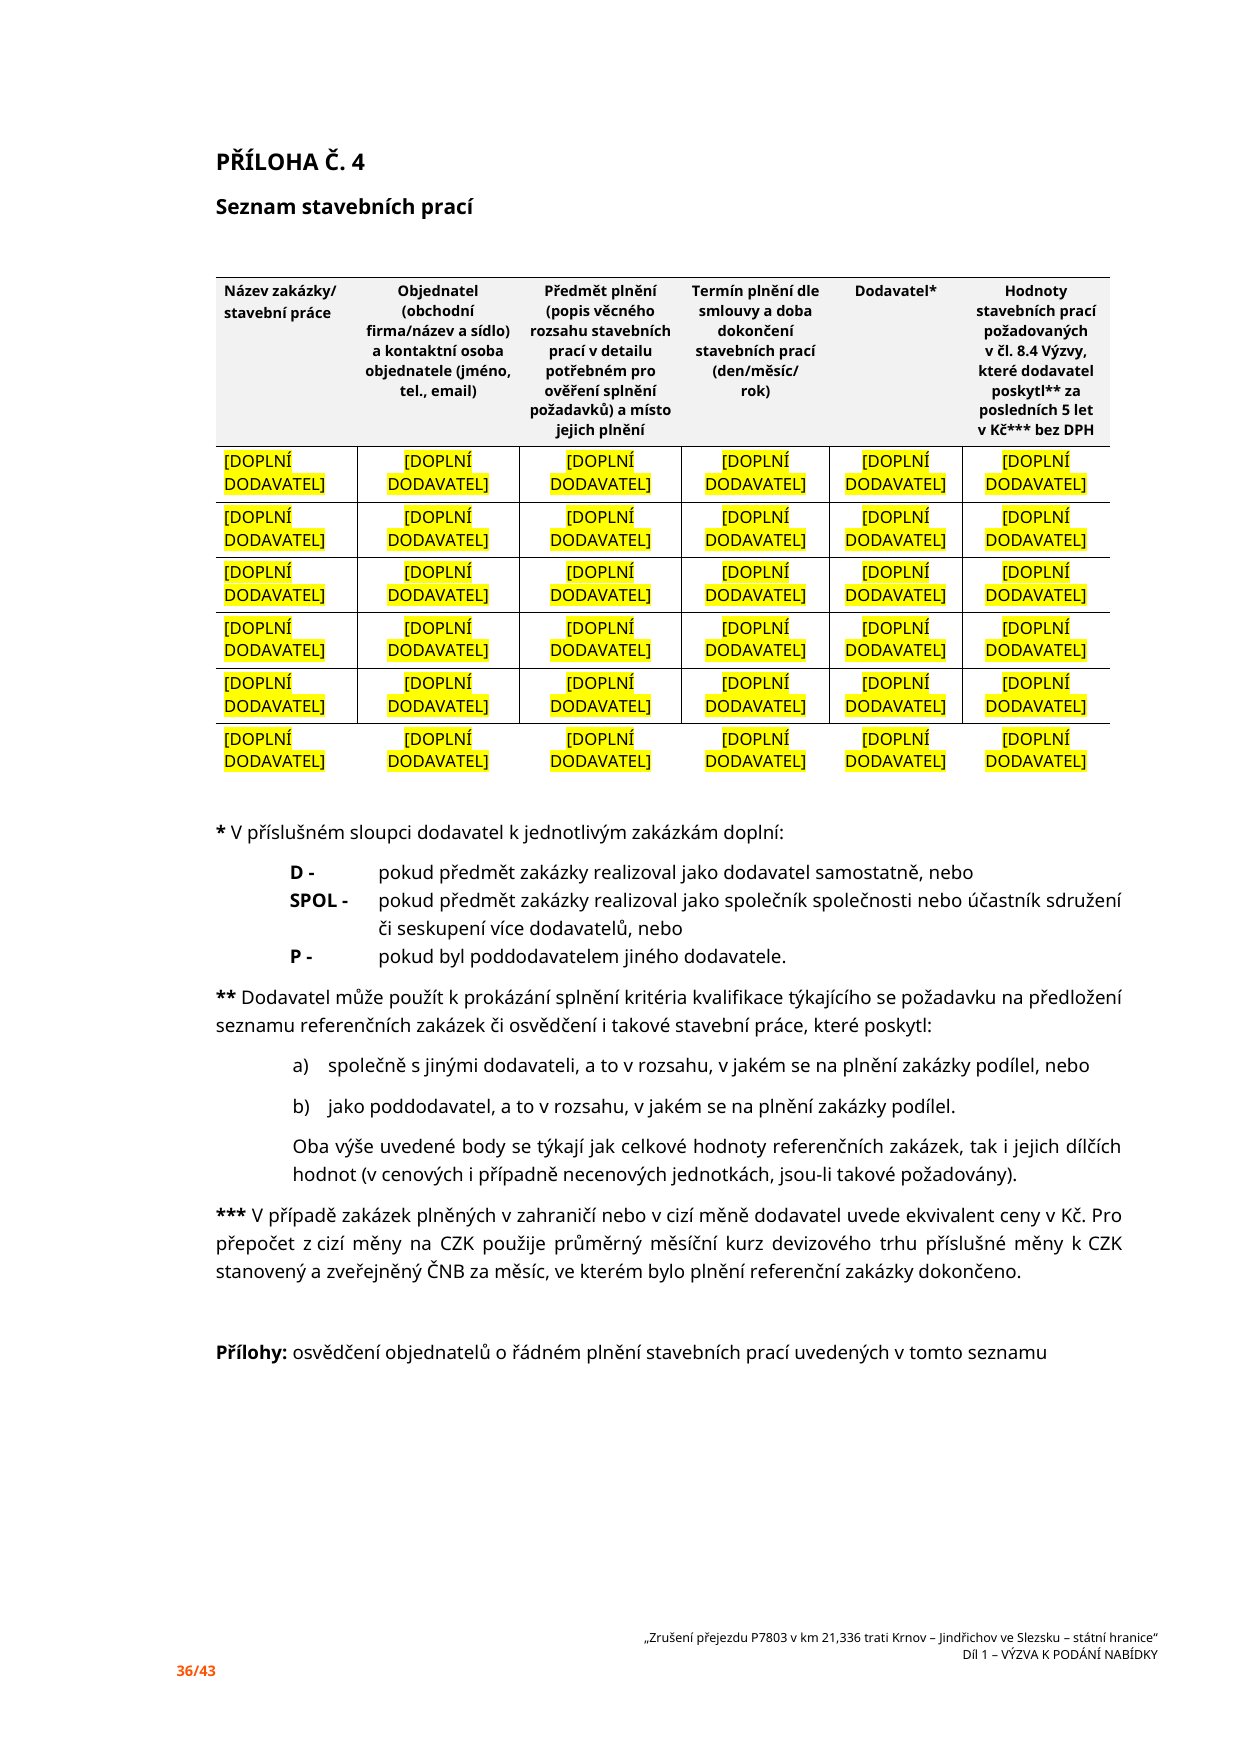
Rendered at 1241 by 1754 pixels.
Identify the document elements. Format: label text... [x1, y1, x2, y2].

table_cell [DOPLNÍ DODAVATEL] [519, 724, 682, 778]
text Příloha č. 4 [216, 146, 1122, 177]
table_cell [DOPLNÍ DODAVATEL] [216, 558, 357, 612]
table_header Termín plnění dle smlouvy a doba dokončení stavebních prací (den/měsíc/ rok) [682, 278, 829, 446]
table_cell [DOPLNÍ DODAVATEL] [829, 724, 962, 778]
text P - pokud byl poddodavatelem jiného dodavatele. [289, 943, 1122, 969]
table_cell [DOPLNÍ DODAVATEL] [682, 724, 829, 778]
table_cell [DOPLNÍ DODAVATEL] [358, 503, 519, 557]
table_cell [DOPLNÍ DODAVATEL] [682, 613, 829, 668]
table_cell [DOPLNÍ DODAVATEL] [682, 558, 829, 612]
table_cell [DOPLNÍ DODAVATEL] [358, 447, 519, 501]
table_cell [DOPLNÍ DODAVATEL] [358, 613, 519, 668]
table_cell [DOPLNÍ DODAVATEL] [963, 447, 1110, 501]
table_cell [DOPLNÍ DODAVATEL] [358, 669, 519, 723]
table_cell [DOPLNÍ DODAVATEL] [830, 613, 962, 668]
table_cell [DOPLNÍ DODAVATEL] [963, 613, 1110, 668]
table_cell [DOPLNÍ DODAVATEL] [520, 503, 681, 557]
table_cell [DOPLNÍ DODAVATEL] [830, 447, 962, 501]
table_cell [DOPLNÍ DODAVATEL] [682, 503, 829, 557]
text jako poddodavatel, a to v rozsahu, v jakém se na plnění zakázky podílel. [292, 1093, 1122, 1119]
text ** Dodavatel může použít k prokázání splnění kritéria kvalifikace týkajícího se požadavku na předložení seznamu referenčních zakázek či osvědčení i takové stavební práce, které poskytl: [216, 984, 1122, 1038]
table_cell [DOPLNÍ DODAVATEL] [830, 503, 962, 557]
table_cell [DOPLNÍ DODAVATEL] [216, 669, 357, 723]
list společně s jinými dodavateli, a to v rozsahu, v jakém se na plnění zakázky podílel, nebo [292, 1053, 1122, 1078]
table_cell [DOPLNÍ DODAVATEL] [830, 558, 962, 612]
table_header Dodavatel* [829, 278, 962, 446]
text Seznam stavebních prací [216, 192, 1122, 221]
text Přílohy: osvědčení objednatelů o řádném plnění stavebních prací uvedených v tomto seznamu [216, 1339, 1122, 1365]
table_cell [DOPLNÍ DODAVATEL] [216, 724, 357, 778]
table_header Objednatel (obchodní firma/název a sídlo) a kontaktní osoba objednatele (jméno, tel., email) [357, 278, 519, 446]
table_cell [DOPLNÍ DODAVATEL] [963, 503, 1110, 557]
table_cell [DOPLNÍ DODAVATEL] [216, 613, 357, 668]
text *** V případě zakázek plněných v zahraničí nebo v cizí měně dodavatel uvede ekvivalent ceny v Kč. Pro přepočet z cizí měny na CZK použije průměrný měsíční kurz devizového trhu příslušné měny k CZK stanovený a zveřejněný ČNB za měsíc, ve kterém bylo plnění referenční zakázky dokončeno. [216, 1202, 1122, 1284]
table_cell [DOPLNÍ DODAVATEL] [216, 447, 357, 501]
table_header Hodnoty stavebních prací požadovaných v čl. 8.4 Výzvy, které dodavatel poskytl** za posledních 5 let v Kč*** bez DPH [962, 278, 1110, 446]
text * V příslušném sloupci dodavatel k jednotlivým zakázkám doplní: [216, 819, 1122, 844]
table_header Název zakázky/ stavební práce [216, 278, 357, 446]
table_cell [DOPLNÍ DODAVATEL] [963, 669, 1110, 723]
table_cell [DOPLNÍ DODAVATEL] [520, 669, 681, 723]
table_cell [DOPLNÍ DODAVATEL] [520, 447, 681, 501]
table_cell [DOPLNÍ DODAVATEL] [520, 613, 681, 668]
list Oba výše uvedené body se týkají jak celkové hodnoty referenčních zakázek, tak i jejich dílčích hodnot (v cenových i případně necenových jednotkách, jsou-li takové požadovány). [292, 1134, 1122, 1187]
table_cell [DOPLNÍ DODAVATEL] [216, 503, 357, 557]
table_cell [DOPLNÍ DODAVATEL] [682, 447, 829, 501]
table_cell [DOPLNÍ DODAVATEL] [962, 724, 1110, 778]
table_cell [DOPLNÍ DODAVATEL] [682, 669, 829, 723]
text SPOL - pokud předmět zakázky realizoval jako společník společnosti nebo účastník sdružení či seskupení více dodavatelů, nebo [289, 887, 1122, 941]
table_cell [DOPLNÍ DODAVATEL] [358, 558, 519, 612]
table_cell [DOPLNÍ DODAVATEL] [830, 669, 962, 723]
text D - pokud předmět zakázky realizoval jako dodavatel samostatně, nebo [289, 859, 1122, 885]
table_cell [DOPLNÍ DODAVATEL] [963, 558, 1110, 612]
table_cell [DOPLNÍ DODAVATEL] [357, 724, 519, 778]
table_header Předmět plnění (popis věcného rozsahu stavebních prací v detailu potřebném pro ověření splnění požadavků) a místo jejich plnění [519, 278, 682, 446]
table_cell [DOPLNÍ DODAVATEL] [520, 558, 681, 612]
